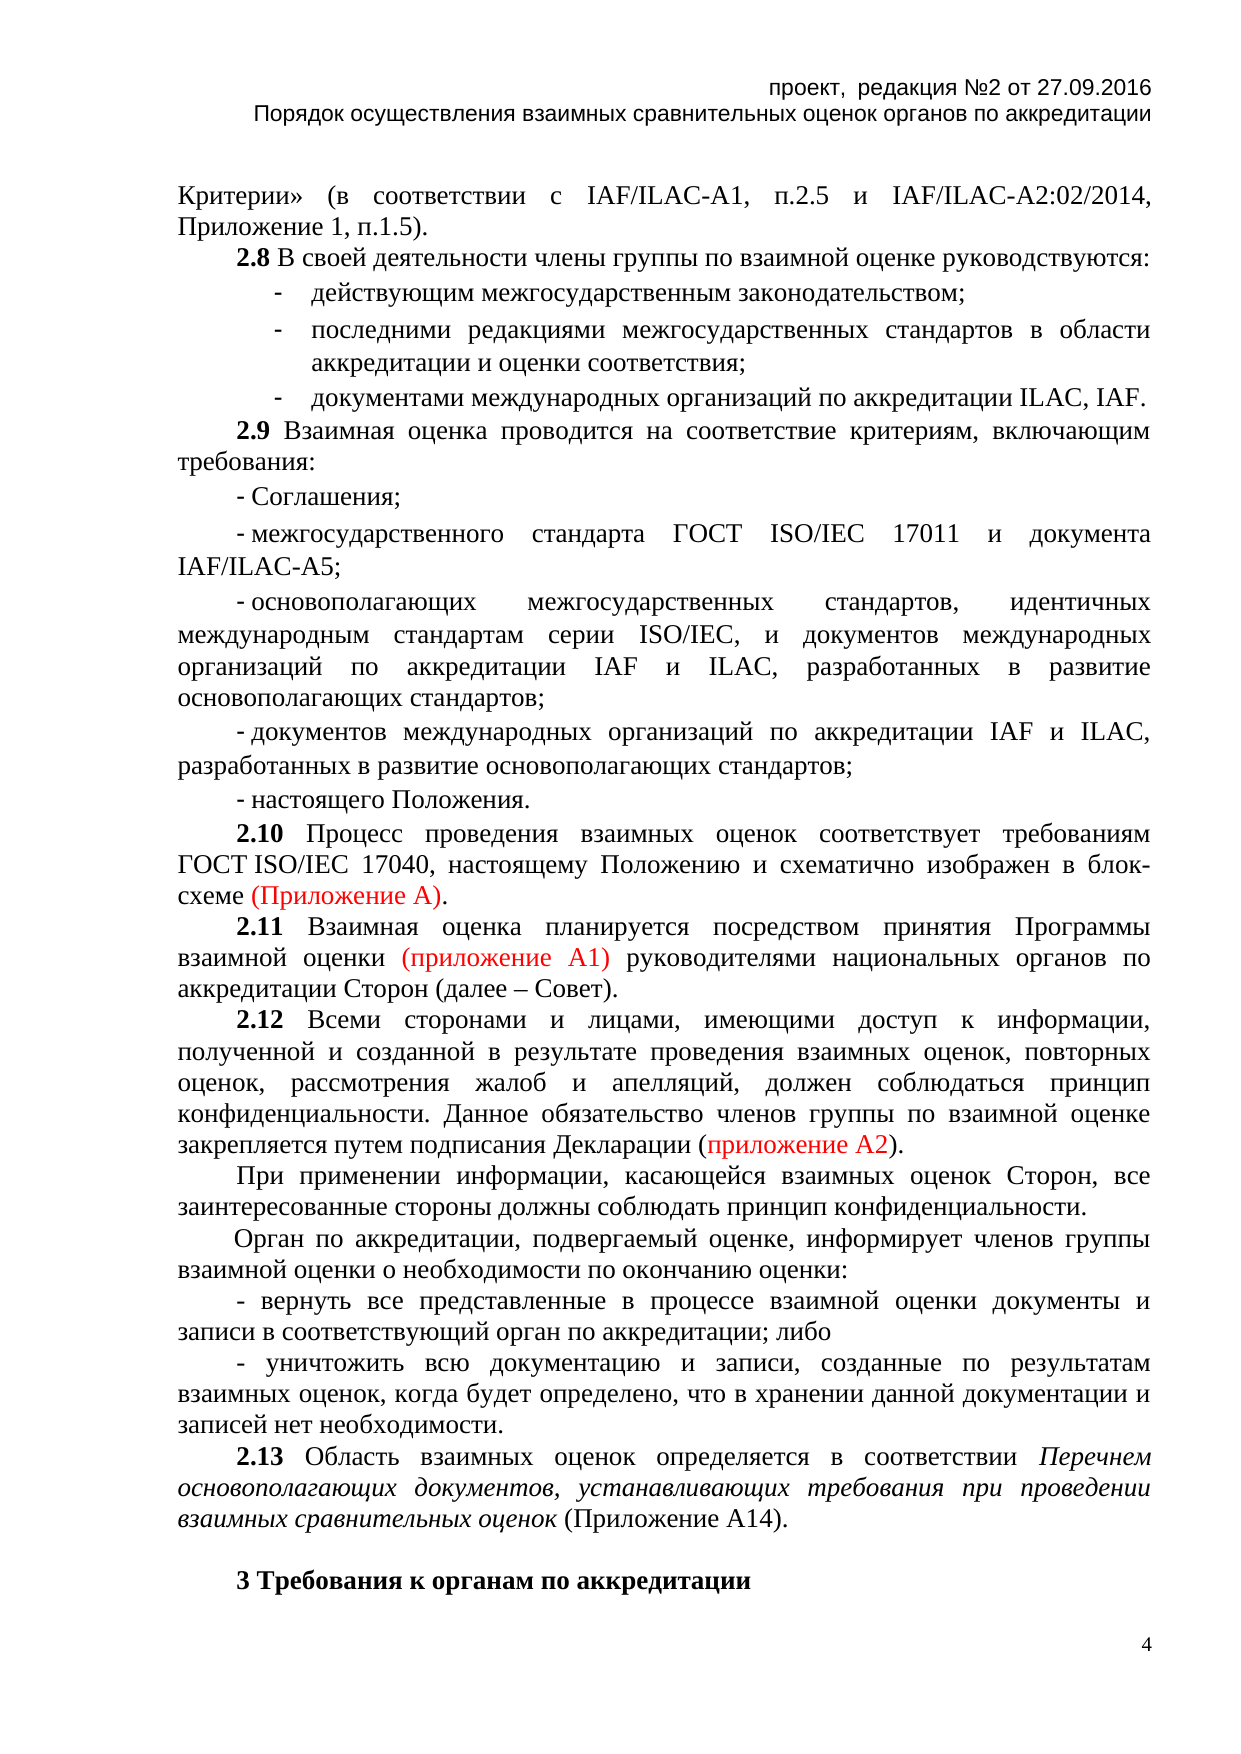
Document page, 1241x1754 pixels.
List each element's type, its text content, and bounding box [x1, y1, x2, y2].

list Соглашения; [177, 477, 1152, 513]
text При применении информации, касающейся взаимных оценок Сторон, все заинтересованные стороны должны соблюдать принцип конфиденциальности. [177, 1159, 1152, 1222]
text 2.9 Взаимная оценка проводится на соответствие критериям, включающим требования: [177, 414, 1152, 477]
text - вернуть все представленные в процессе взаимной оценки документы и записи в соответствующий орган по аккредитации; либо [177, 1284, 1152, 1346]
list действующим межгосударственным законодательством; [274, 273, 1152, 309]
text 2.12 Всеми сторонами и лицами, имеющими доступ к информации, полученной и созданной в результате проведения взаимных оценок, повторных оценок, рассмотрения жалоб и апелляций, должен соблюдаться принцип конфиденциальности. Данное обязательство членов группы по взаимной оценке закрепляется путем подписания Декларации (приложение А2). [177, 1004, 1152, 1159]
text Орган по аккредитации, подвергаемый оценке, информирует членов группы взаимной оценки о необходимости по окончанию оценки: [177, 1222, 1152, 1284]
list основополагающих межгосударственных стандартов, идентичных международным стандартам серии ISO/IEC, и документов международных организаций по аккредитации IAF и ILAC, разработанных в развитие основополагающих стандартов; [177, 582, 1152, 712]
list настоящего Положения. [177, 780, 1152, 817]
text 3 Требования к органам по аккредитации [177, 1564, 1152, 1595]
text 2.13 Область взаимных оценок определяется в соответствии Перечнем основополагающих документов, устанавливающих требования при проведении взаимных сравнительных оценок (Приложение А14). [177, 1440, 1152, 1533]
text - уничтожить всю документацию и записи, созданные по результатам взаимных оценок, когда будет определено, что в хранении данной документации и записей нет необходимости. [177, 1346, 1152, 1440]
text 2.10 Процесс проведения взаимных оценок соответствует требованиям ГОСТ ISO/IEC 17040, настоящему Положению и схематично изображен в блок-схеме (Приложение А). [177, 817, 1152, 910]
text 2.11 Взаимная оценка планируется посредством принятия Программы взаимной оценки (приложение А1) руководителями национальных органов по аккредитации Сторон (далее – Совет). [177, 910, 1152, 1004]
list межгосударственного стандарта ГОСТ ISO/IEC 17011 и документа IAF/ILAC-А5; [177, 513, 1152, 582]
list документами международных организаций по аккредитации ILAC, IAF. [274, 377, 1152, 414]
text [177, 179, 1152, 241]
list документов международных организаций по аккредитации IAF и ILAC, разработанных в развитие основополагающих стандартов; [177, 712, 1152, 780]
text 2.8 В своей деятельности члены группы по взаимной оценке руководствуются: [177, 241, 1152, 273]
list последними редакциями межгосударственных стандартов в области аккредитации и оценки соответствия; [274, 309, 1152, 377]
